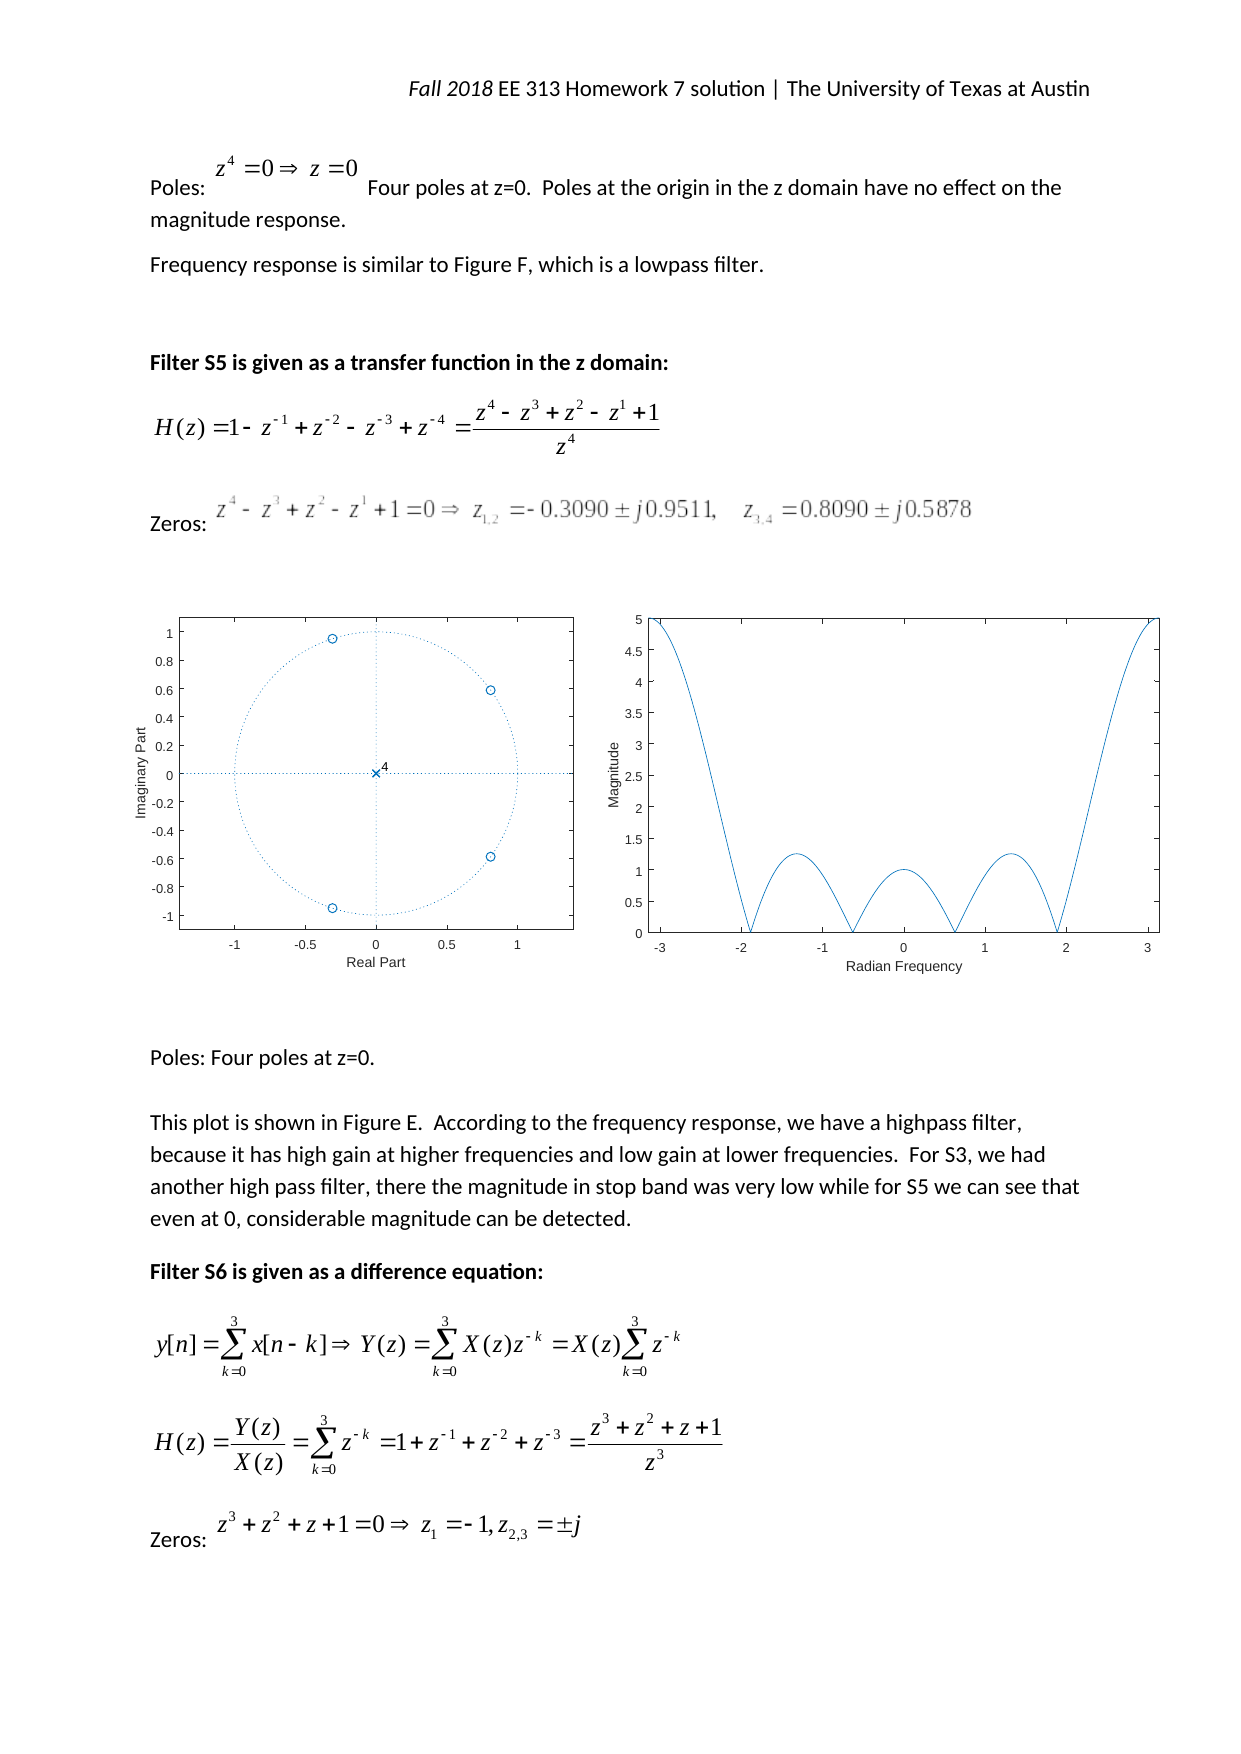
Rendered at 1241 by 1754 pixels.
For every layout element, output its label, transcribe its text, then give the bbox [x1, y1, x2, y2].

text Poles: Four poles at z=0. [150, 562, 1090, 1071]
text Filter S6 is given as a difference equation: [150, 1257, 1090, 1285]
text Frequency response is similar to Figure F, which is a lowpass filter. [150, 250, 1090, 278]
text Filter S5 is given as a transfer function in the z domain: [150, 348, 1090, 376]
text Poles: Four poles at z=0. Poles at the origin in the z domain have no effect on the magnitude response. [150, 150, 1090, 233]
text This plot is shown in Figure E. According to the frequency response, we have a highpass filter, because it has high gain at higher frequencies and low gain at lower frequencies. For S3, we had another high pass filter, there the magnitude in stop band was very low while for S5 we can see that even at 0, considerable magnitude can be detected. [150, 1108, 1090, 1232]
text Zeros: [150, 1505, 1090, 1553]
text Zeros: [150, 489, 1090, 537]
